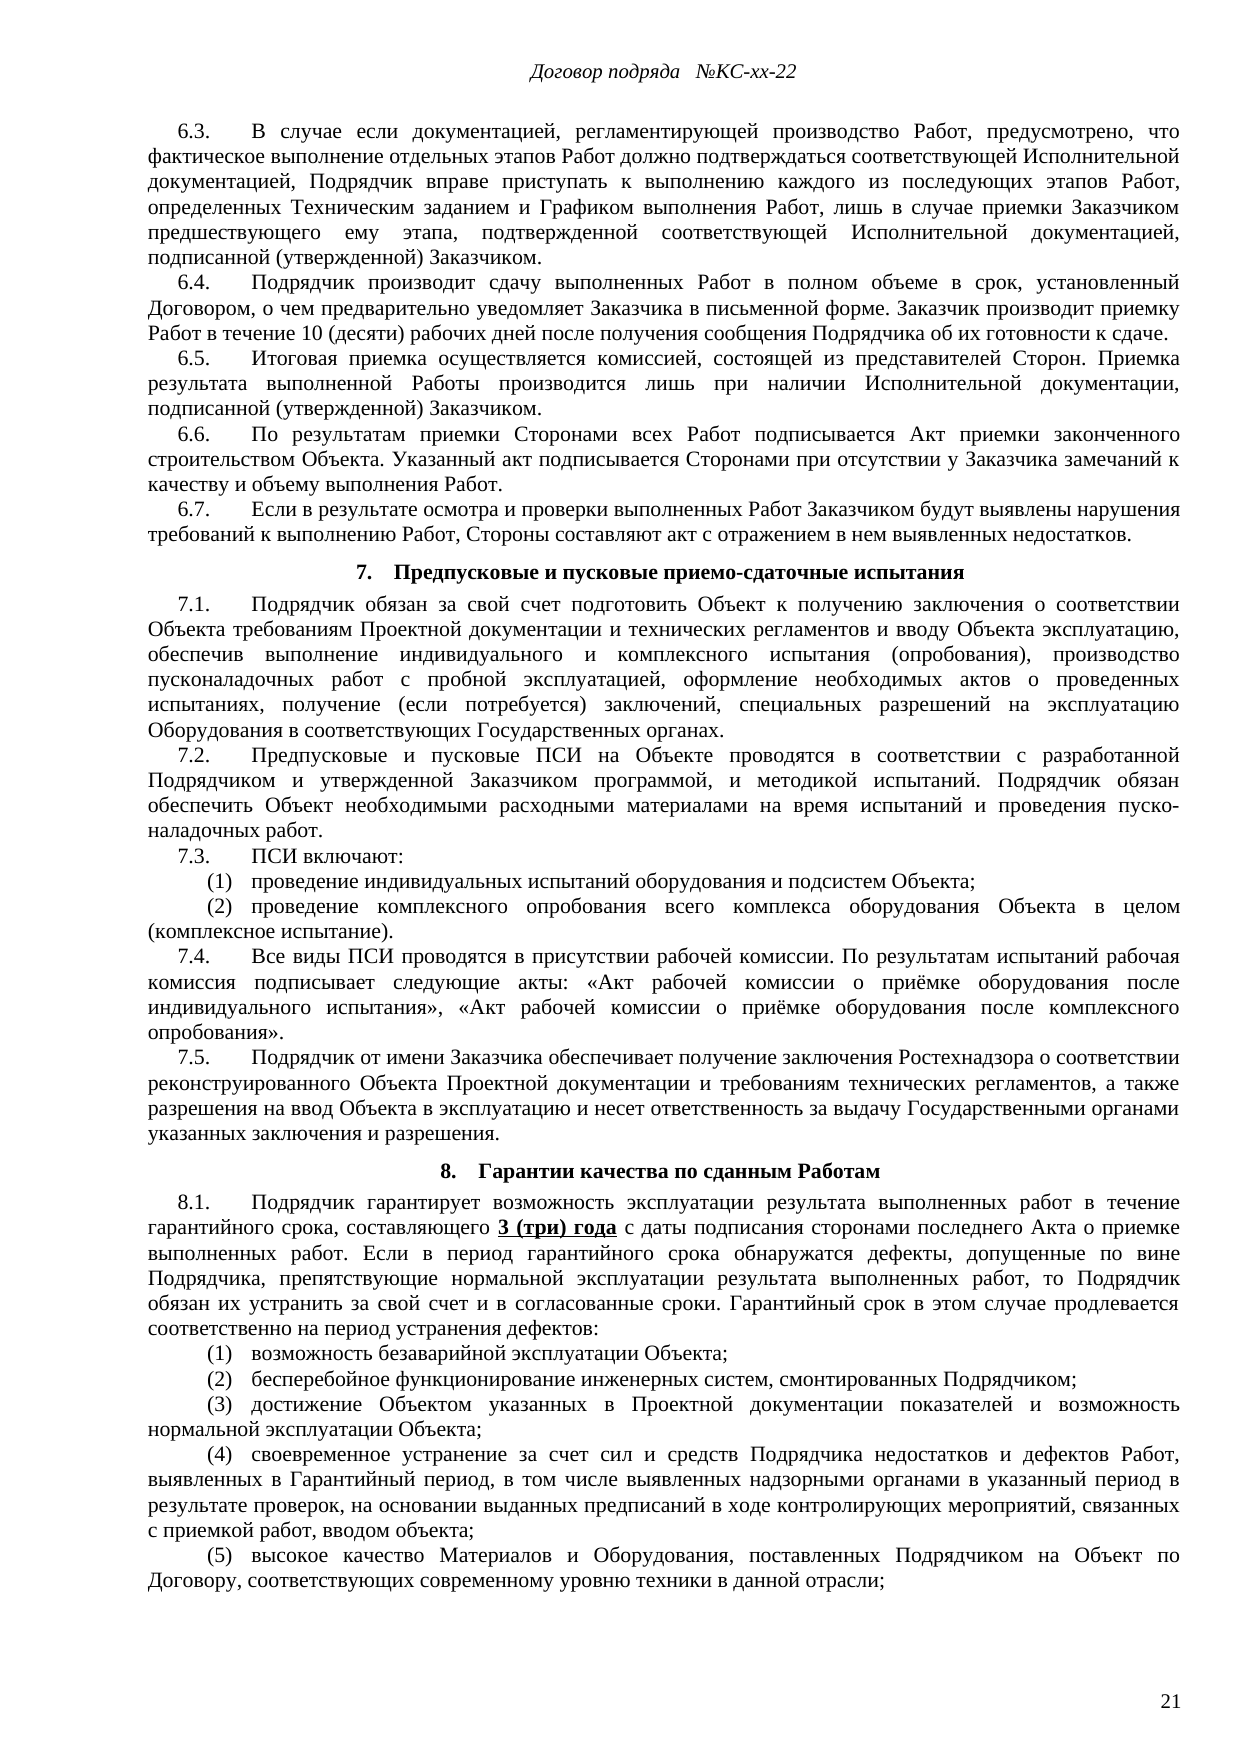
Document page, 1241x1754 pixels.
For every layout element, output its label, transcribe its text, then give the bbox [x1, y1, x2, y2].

text В случае если документацией, регламентирующей производство Работ, предусмотрено, что фактическое выполнение отдельных этапов Работ должно подтверждаться соответствующей Исполнительной документацией, Подрядчик вправе приступать к выполнению каждого из последующих этапов Работ, определенных Техническим заданием и Графиком выполнения Работ, лишь в случае приемки Заказчиком предшествующего ему этапа, подтвержденной соответствующей Исполнительной документацией, подписанной (утвержденной) Заказчиком. [148, 118, 1181, 269]
text Подрядчик от имени Заказчика обеспечивает получение заключения Ростехнадзора о соответствии реконструированного Объекта Проектной документации и требованиям технических регламентов, а также разрешения на ввод Объекта в эксплуатацию и несет ответственность за выдачу Государственными органами указанных заключения и разрешения. [148, 1044, 1181, 1145]
text ПСИ включают: [148, 843, 1181, 868]
text своевременное устранение за счет сил и средств Подрядчика недостатков и дефектов Работ, выявленных в Гарантийный период, в том числе выявленных надзорными органами в указанный период в результате проверок, на основании выданных предписаний в ходе контролирующих мероприятий, связанных с приемкой работ, вводом объекта; [148, 1441, 1181, 1542]
text Если в результате осмотра и проверки выполненных Работ Заказчиком будут выявлены нарушения требований к выполнению Работ, Стороны составляют акт с отражением в нем выявленных недостатков. [148, 496, 1181, 547]
text возможность безаварийной эксплуатации Объекта; [148, 1340, 1181, 1366]
text Все виды ПСИ проводятся в присутствии рабочей комиссии. По результатам испытаний рабочая комиссия подписывает следующие акты: «Акт рабочей комиссии о приёмке оборудования после индивидуального испытания», «Акт рабочей комиссии о приёмке оборудования после комплексного опробования». [148, 943, 1181, 1044]
text проведение комплексного опробования всего комплекса оборудования Объекта в целом (комплексное испытание). [148, 893, 1181, 943]
text Предпусковые и пусковые ПСИ на Объекте проводятся в соответствии с разработанной Подрядчиком и утвержденной Заказчиком программой, и методикой испытаний. Подрядчик обязан обеспечить Объект необходимыми расходными материалами на время испытаний и проведения пуско-наладочных работ. [148, 742, 1181, 843]
text По результатам приемки Сторонами всех Работ подписывается Акт приемки законченного строительством Объекта. Указанный акт подписывается Сторонами при отсутствии у Заказчика замечаний к качеству и объему выполнения Работ. [148, 421, 1181, 496]
text бесперебойное функционирование инженерных систем, смонтированных Подрядчиком; [148, 1366, 1181, 1391]
text Гарантии качества по сданным Работам [148, 1158, 1181, 1183]
text Предпусковые и пусковые приемо-сдаточные испытания [148, 559, 1181, 584]
text Подрядчик гарантирует возможность эксплуатации результата выполненных работ в течение гарантийного срока, составляющего 3 (три) года с даты подписания сторонами последнего Акта о приемке выполненных работ. Если в период гарантийного срока обнаружатся дефекты, допущенные по вине Подрядчика, препятствующие нормальной эксплуатации результата выполненных работ, то Подрядчик обязан их устранить за свой счет и в согласованные сроки. Гарантийный срок в этом случае продлевается соответственно на период устранения дефектов: [148, 1189, 1181, 1340]
text Итоговая приемка осуществляется комиссией, состоящей из представителей Сторон. Приемка результата выполненной Работы производится лишь при наличии Исполнительной документации, подписанной (утвержденной) Заказчиком. [148, 345, 1181, 421]
text Подрядчик обязан за свой счет подготовить Объект к получению заключения о соответствии Объекта требованиям Проектной документации и технических регламентов и вводу Объекта эксплуатацию, обеспечив выполнение индивидуального и комплексного испытания (опробования), производство пусконаладочных работ с пробной эксплуатацией, оформление необходимых актов о проведенных испытаниях, получение (если потребуется) заключений, специальных разрешений на эксплуатацию Оборудования в соответствующих Государственных органах. [148, 591, 1181, 742]
text достижение Объектом указанных в Проектной документации показателей и возможность нормальной эксплуатации Объекта; [148, 1391, 1181, 1441]
text проведение индивидуальных испытаний оборудования и подсистем Объекта; [148, 868, 1181, 893]
text высокое качество Материалов и Оборудования, поставленных Подрядчиком на Объект по Договору, соответствующих современному уровню техники в данной отрасли; [148, 1542, 1181, 1592]
text Подрядчик производит сдачу выполненных Работ в полном объеме в срок, установленный Договором, о чем предварительно уведомляет Заказчика в письменной форме. Заказчик производит приемку Работ в течение 10 (десяти) рабочих дней после получения сообщения Подрядчика об их готовности к сдаче. [148, 269, 1181, 345]
